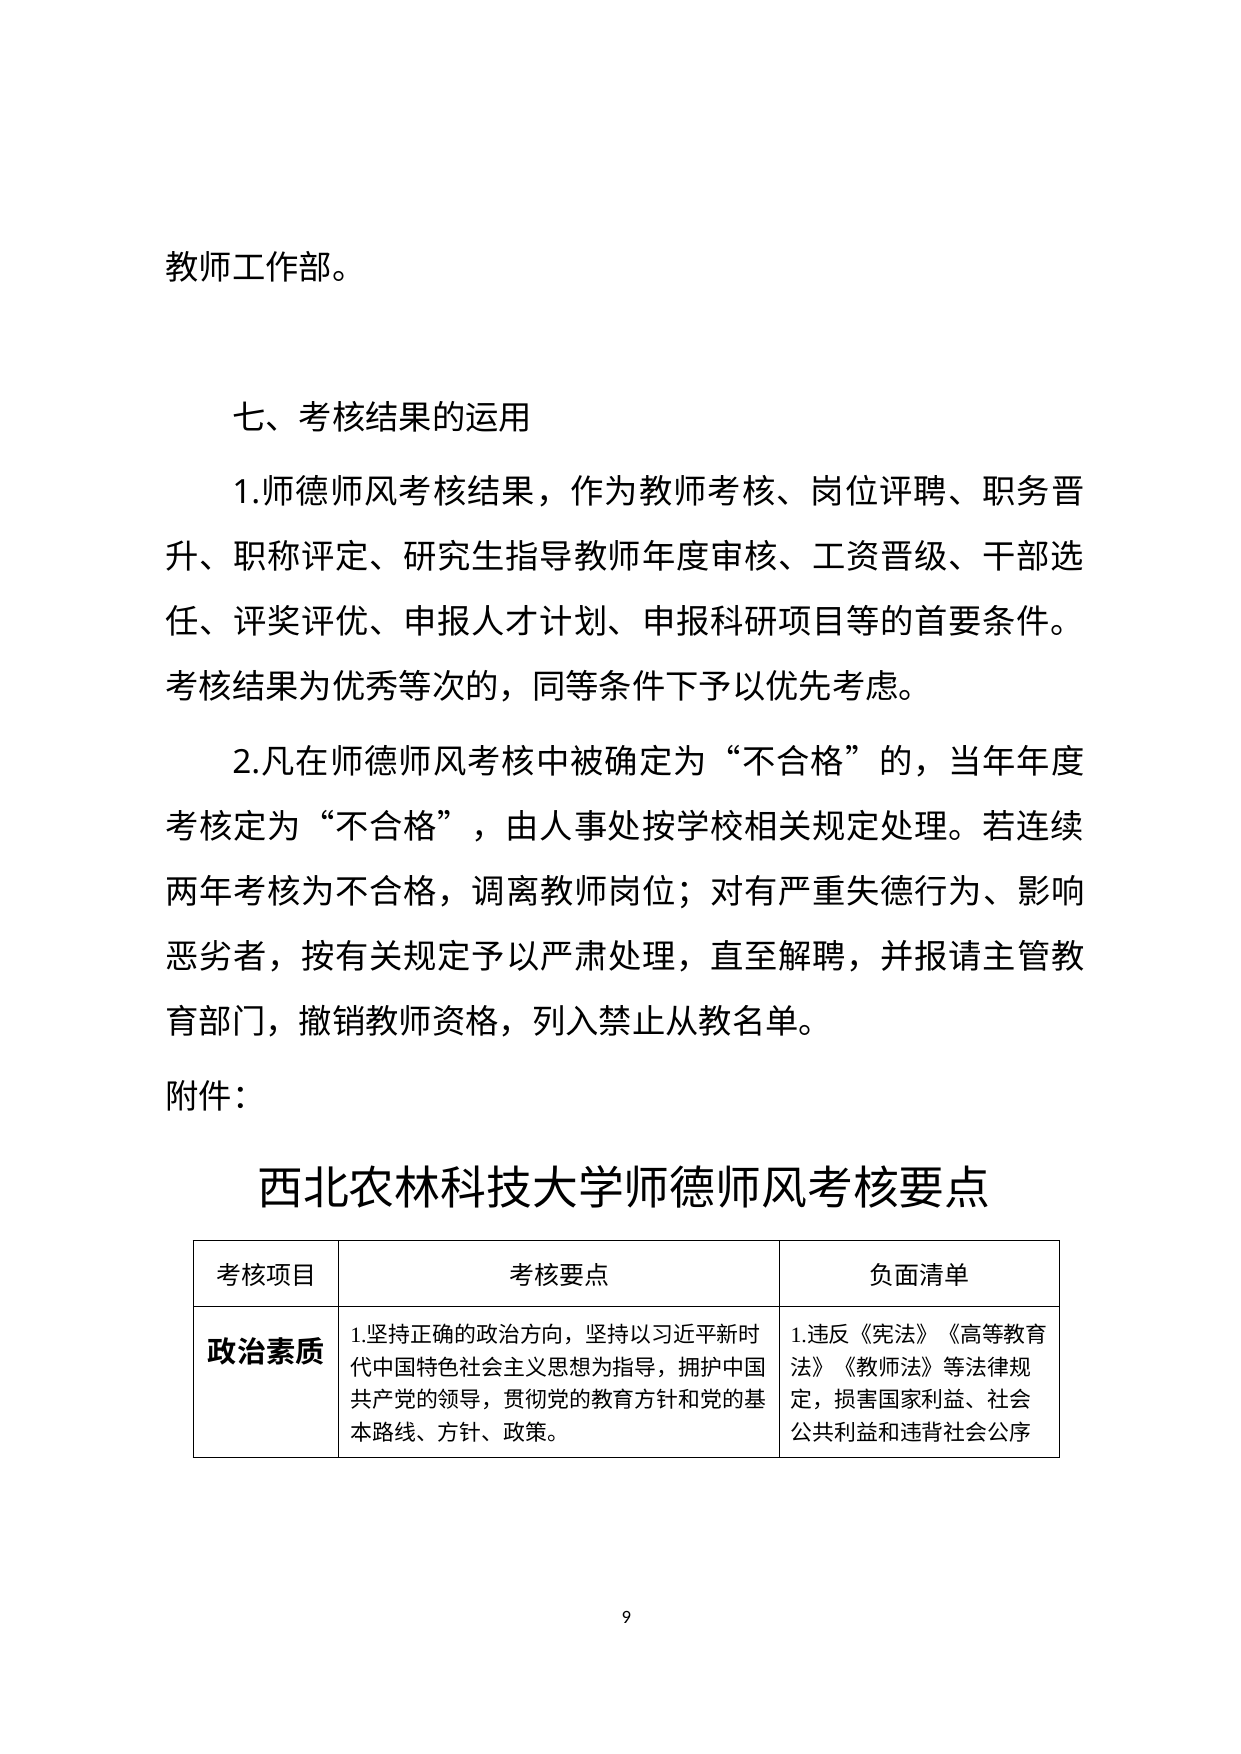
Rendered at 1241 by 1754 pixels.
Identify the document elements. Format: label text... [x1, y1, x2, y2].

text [165, 233, 1087, 298]
text 2.凡在师德师风考核中被确定为“不合格”的，当年年度考核定为“不合格”，由人事处按学校相关规定处理。若连续两年考核为不合格，调离教师岗位；对有严重失德行为、影响恶劣者，按有关规定予以严肃处理，直至解聘，并报请主管教育部门，撤销教师资格，列入禁止从教名单。 [165, 727, 1087, 1052]
table_header 负面清单 [780, 1241, 1059, 1306]
text 七、考核结果的运用 [165, 382, 1087, 447]
table_cell 政治素质 [194, 1307, 338, 1457]
table_cell 1.坚持正确的政治方向，坚持以习近平新时代中国特色社会主义思想为指导，拥护中国共产党的领导，贯彻党的教育方针和党的基本路线、方针、政策。 [339, 1307, 779, 1457]
table_header 考核项目 [194, 1241, 338, 1306]
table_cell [780, 1307, 1059, 1457]
text 西北农林科技大学师德师风考核要点 [165, 1136, 1087, 1233]
text 附件： [165, 1061, 1087, 1126]
text 1.师德师风考核结果，作为教师考核、岗位评聘、职务晋升、职称评定、研究生指导教师年度审核、工资晋级、干部选任、评奖评优、申报人才计划、申报科研项目等的首要条件。考核结果为优秀等次的，同等条件下予以优先考虑。 [165, 457, 1087, 717]
table_header 考核要点 [339, 1241, 779, 1306]
